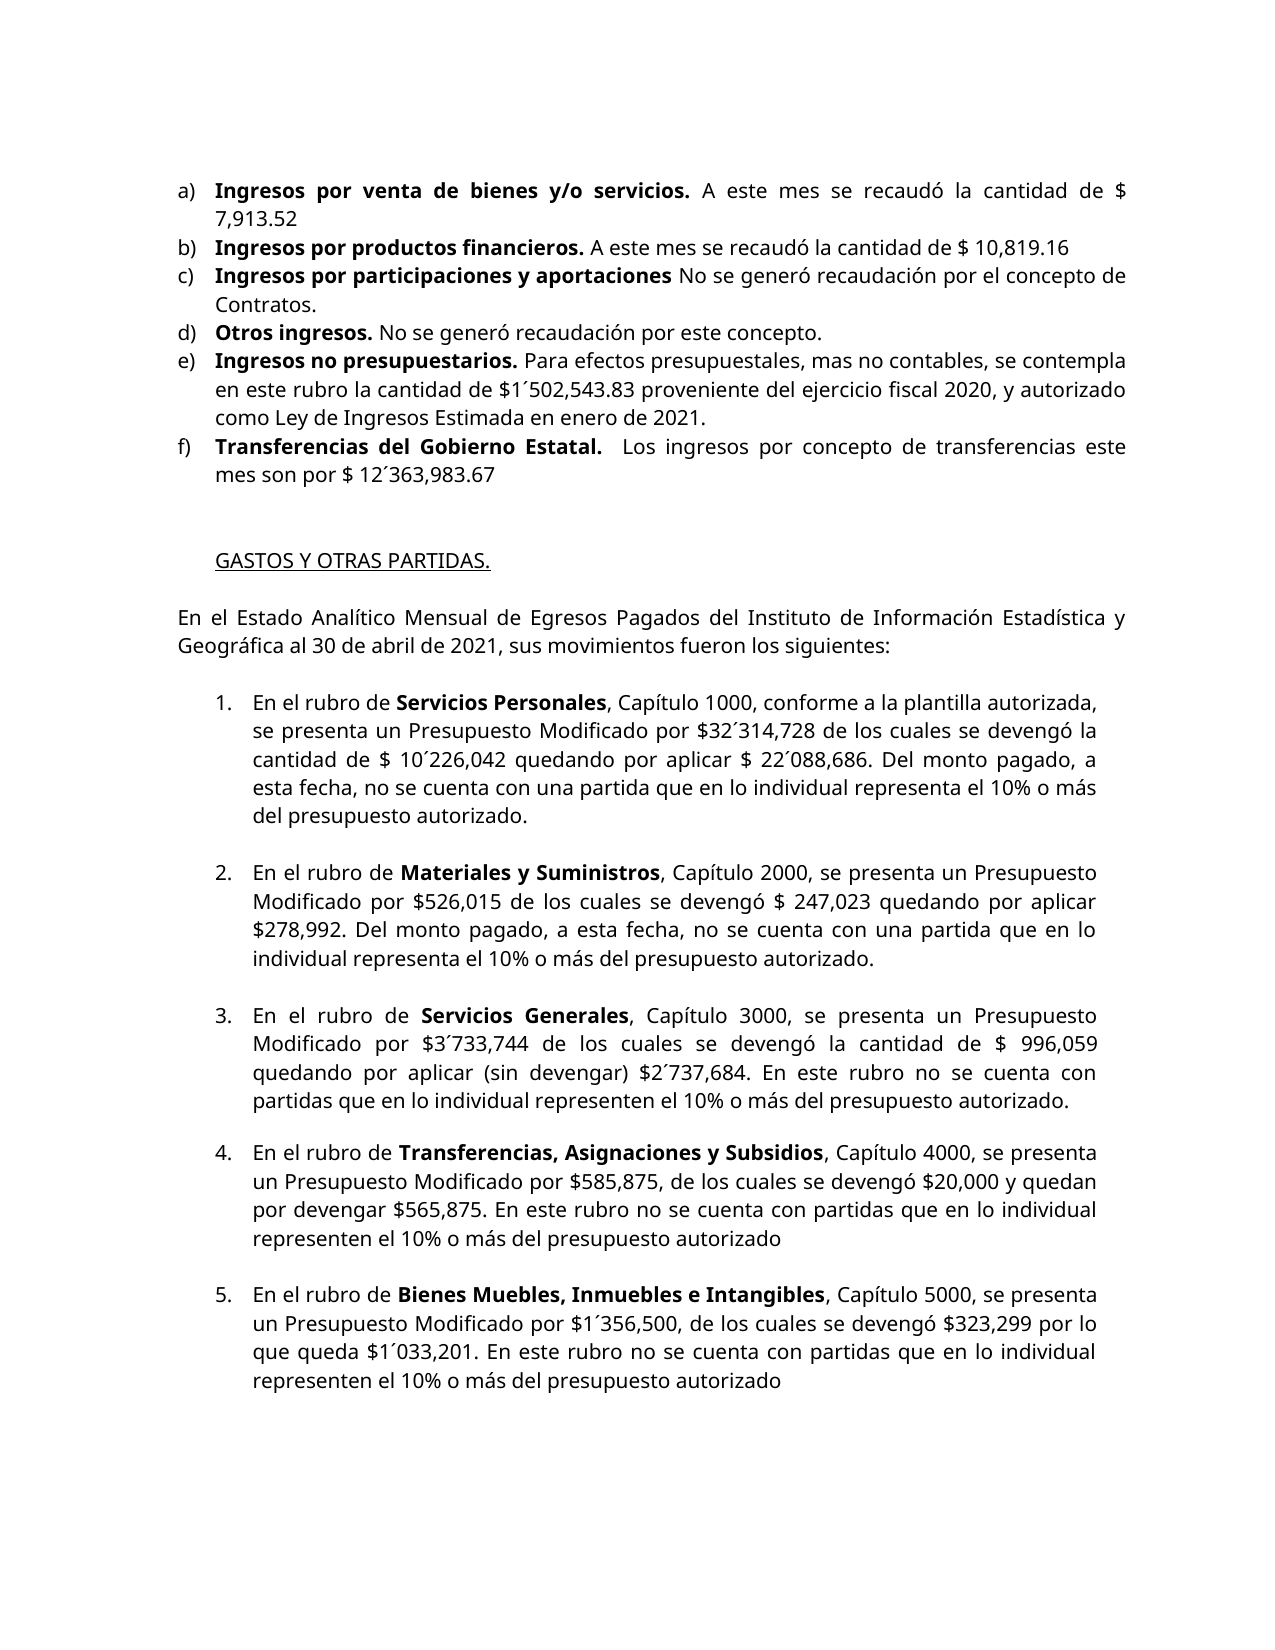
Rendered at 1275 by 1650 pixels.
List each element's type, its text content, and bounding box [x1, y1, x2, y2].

list En el rubro de Materiales y Suministros, Capítulo 2000, se presenta un Presupuesto Modificado por $526,015 de los cuales se devengó $ 247,023 quedando por aplicar $278,992. Del monto pagado, a esta fecha, no se cuenta con una partida que en lo individual representa el 10% o más del presupuesto autorizado. [215, 858, 1098, 972]
list En el rubro de Servicios Generales, Capítulo 3000, se presenta un Presupuesto Modificado por $3´733,744 de los cuales se devengó la cantidad de $ 996,059 quedando por aplicar (sin devengar) $2´737,684. En este rubro no se cuenta con partidas que en lo individual representen el 10% o más del presupuesto autorizado. [215, 1001, 1098, 1114]
list Otros ingresos. No se generó recaudación por este concepto. [177, 318, 1127, 347]
list En el rubro de Servicios Personales, Capítulo 1000, conforme a la plantilla autorizada, se presenta un Presupuesto Modificado por $32´314,728 de los cuales se devengó la cantidad de $ 10´226,042 quedando por aplicar $ 22´088,686. Del monto pagado, a esta fecha, no se cuenta con una partida que en lo individual representa el 10% o más del presupuesto autorizado. [215, 688, 1098, 830]
list Ingresos por productos financieros. A este mes se recaudó la cantidad de $ 10,819.16 [177, 233, 1127, 261]
list Ingresos por participaciones y aportaciones No se generó recaudación por el concepto de Contratos. [177, 261, 1127, 318]
list Ingresos por venta de bienes y/o servicios. A este mes se recaudó la cantidad de $ 7,913.52 [177, 176, 1127, 233]
list Transferencias del Gobierno Estatal. Los ingresos por concepto de transferencias este mes son por $ 12´363,983.67 [177, 432, 1127, 489]
text En el Estado Analítico Mensual de Egresos Pagados del Instituto de Información Estadística y Geográfica al 30 de abril de 2021, sus movimientos fueron los siguientes: [177, 603, 1127, 659]
list Ingresos no presupuestarios. Para efectos presupuestales, mas no contables, se contempla en este rubro la cantidad de $1´502,543.83 proveniente del ejercicio fiscal 2020, y autorizado como Ley de Ingresos Estimada en enero de 2021. [177, 347, 1127, 432]
list GASTOS Y OTRAS PARTIDAS. [215, 546, 1127, 574]
list En el rubro de Transferencias, Asignaciones y Subsidios, Capítulo 4000, se presenta un Presupuesto Modificado por $585,875, de los cuales se devengó $20,000 y quedan por devengar $565,875. En este rubro no se cuenta con partidas que en lo individual representen el 10% o más del presupuesto autorizado [215, 1138, 1098, 1252]
list En el rubro de Bienes Muebles, Inmuebles e Intangibles, Capítulo 5000, se presenta un Presupuesto Modificado por $1´356,500, de los cuales se devengó $323,299 por lo que queda $1´033,201. En este rubro no se cuenta con partidas que en lo individual representen el 10% o más del presupuesto autorizado [215, 1281, 1098, 1394]
